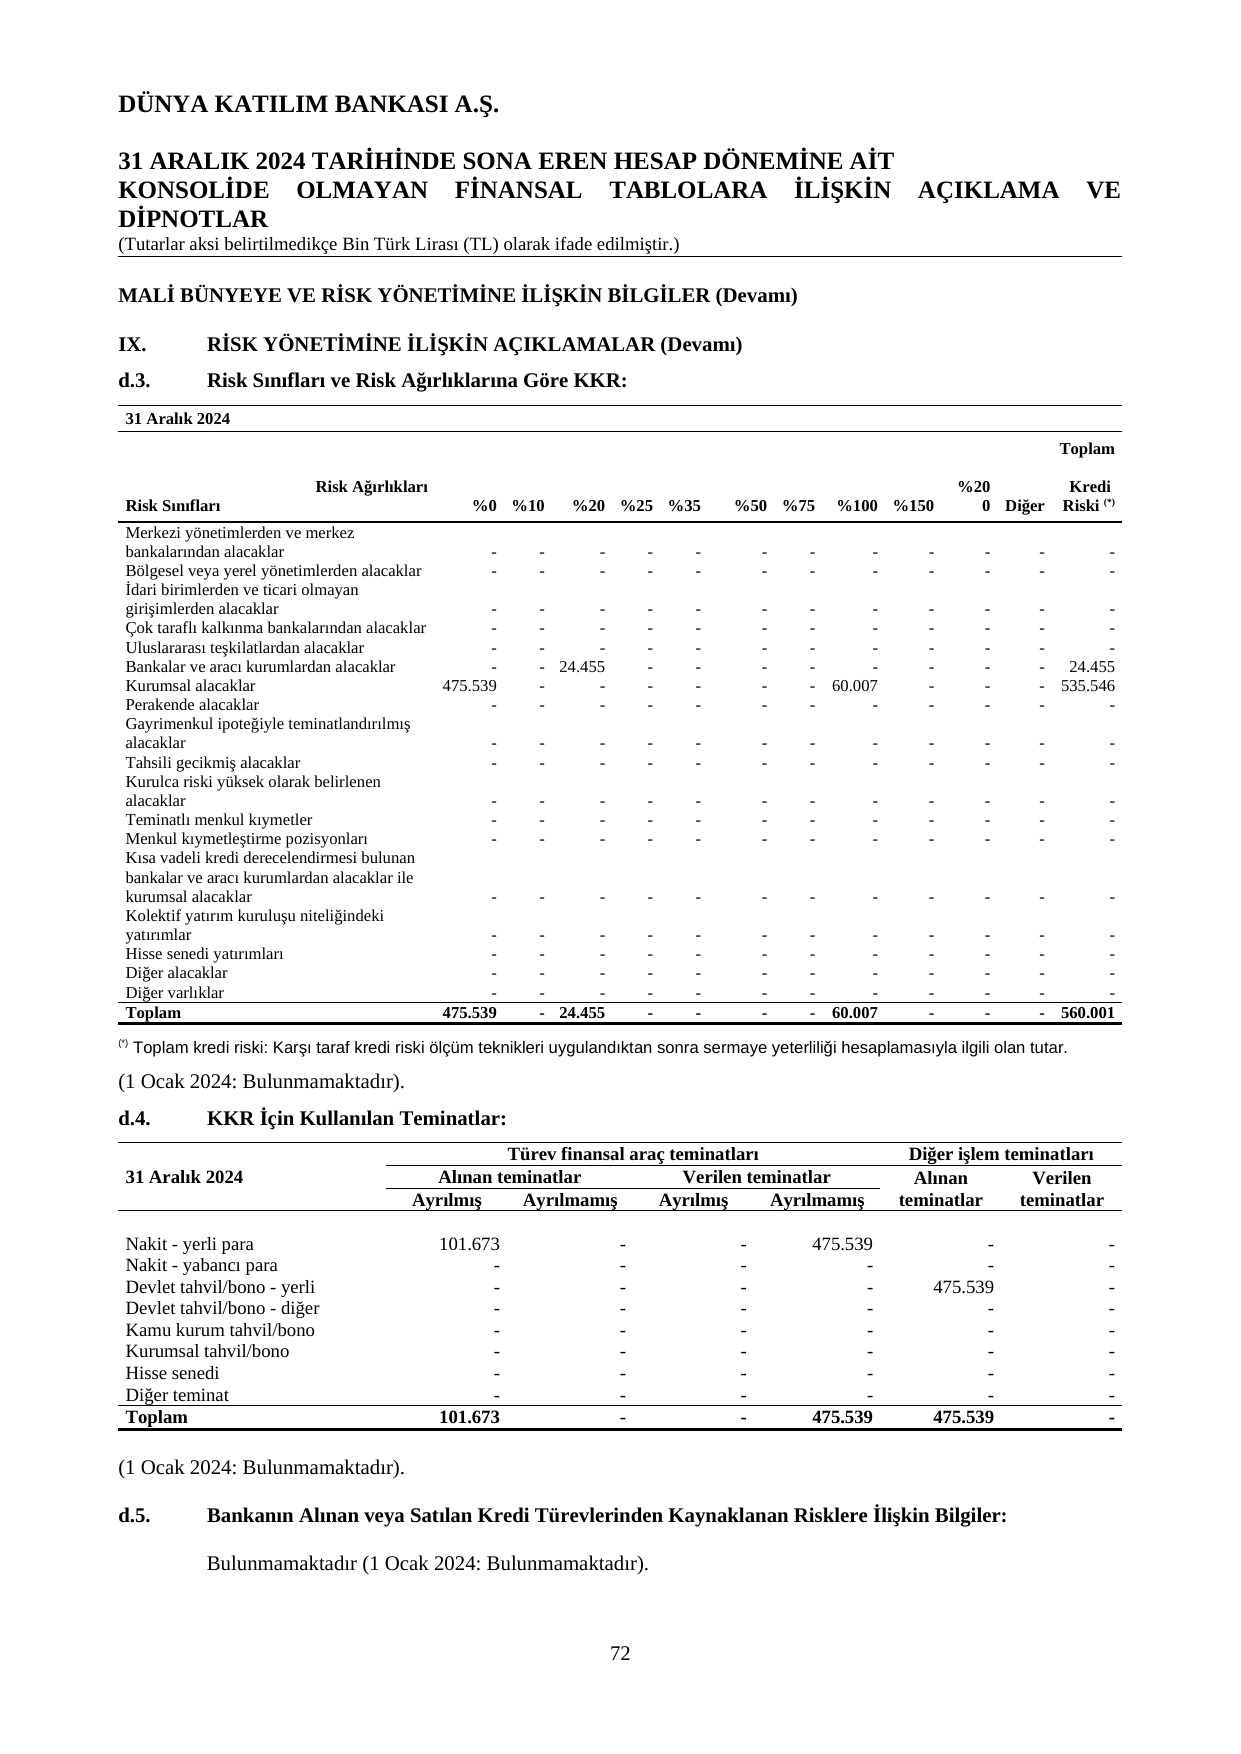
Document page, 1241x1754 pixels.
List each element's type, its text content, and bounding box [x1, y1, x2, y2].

text d.5. Bankanın Alınan veya Satılan Kredi Türevlerinden Kaynaklanan Risklere İlişkin Bilgiler: [118, 1503, 1122, 1527]
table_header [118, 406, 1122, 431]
text d.4. KKR İçin Kullanılan Teminatlar: [118, 1106, 1122, 1130]
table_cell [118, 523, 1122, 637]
text Bulunmamaktadır (1 Ocak 2024: Bulunmamaktadır). [207, 1551, 1122, 1575]
text d.3. Risk Sınıfları ve Risk Ağırlıklarına Göre KKR: [118, 368, 1122, 392]
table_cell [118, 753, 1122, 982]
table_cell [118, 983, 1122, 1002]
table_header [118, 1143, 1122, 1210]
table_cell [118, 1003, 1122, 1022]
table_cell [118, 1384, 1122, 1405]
text (1 Ocak 2024: Bulunmamaktadır). [118, 1069, 1122, 1093]
text (1 Ocak 2024: Bulunmamaktadır). [118, 1455, 1122, 1479]
text (*) Toplam kredi riski: Karşı taraf kredi riski ölçüm teknikleri uygulandıktan sonra sermaye yeterliliği hesaplamasıyla ilgili olan tutar. [118, 1037, 1141, 1057]
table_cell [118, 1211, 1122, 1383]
text IX. RİSK YÖNETİMİNE İLİŞKİN AÇIKLAMALAR (Devamı) [118, 332, 1122, 356]
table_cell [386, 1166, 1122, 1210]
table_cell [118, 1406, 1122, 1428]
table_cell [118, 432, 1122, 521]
text MALİ BÜNYEYE VE RİSK YÖNETİMİNE İLİŞKİN BİLGİLER (Devamı) [118, 283, 1122, 307]
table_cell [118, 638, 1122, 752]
